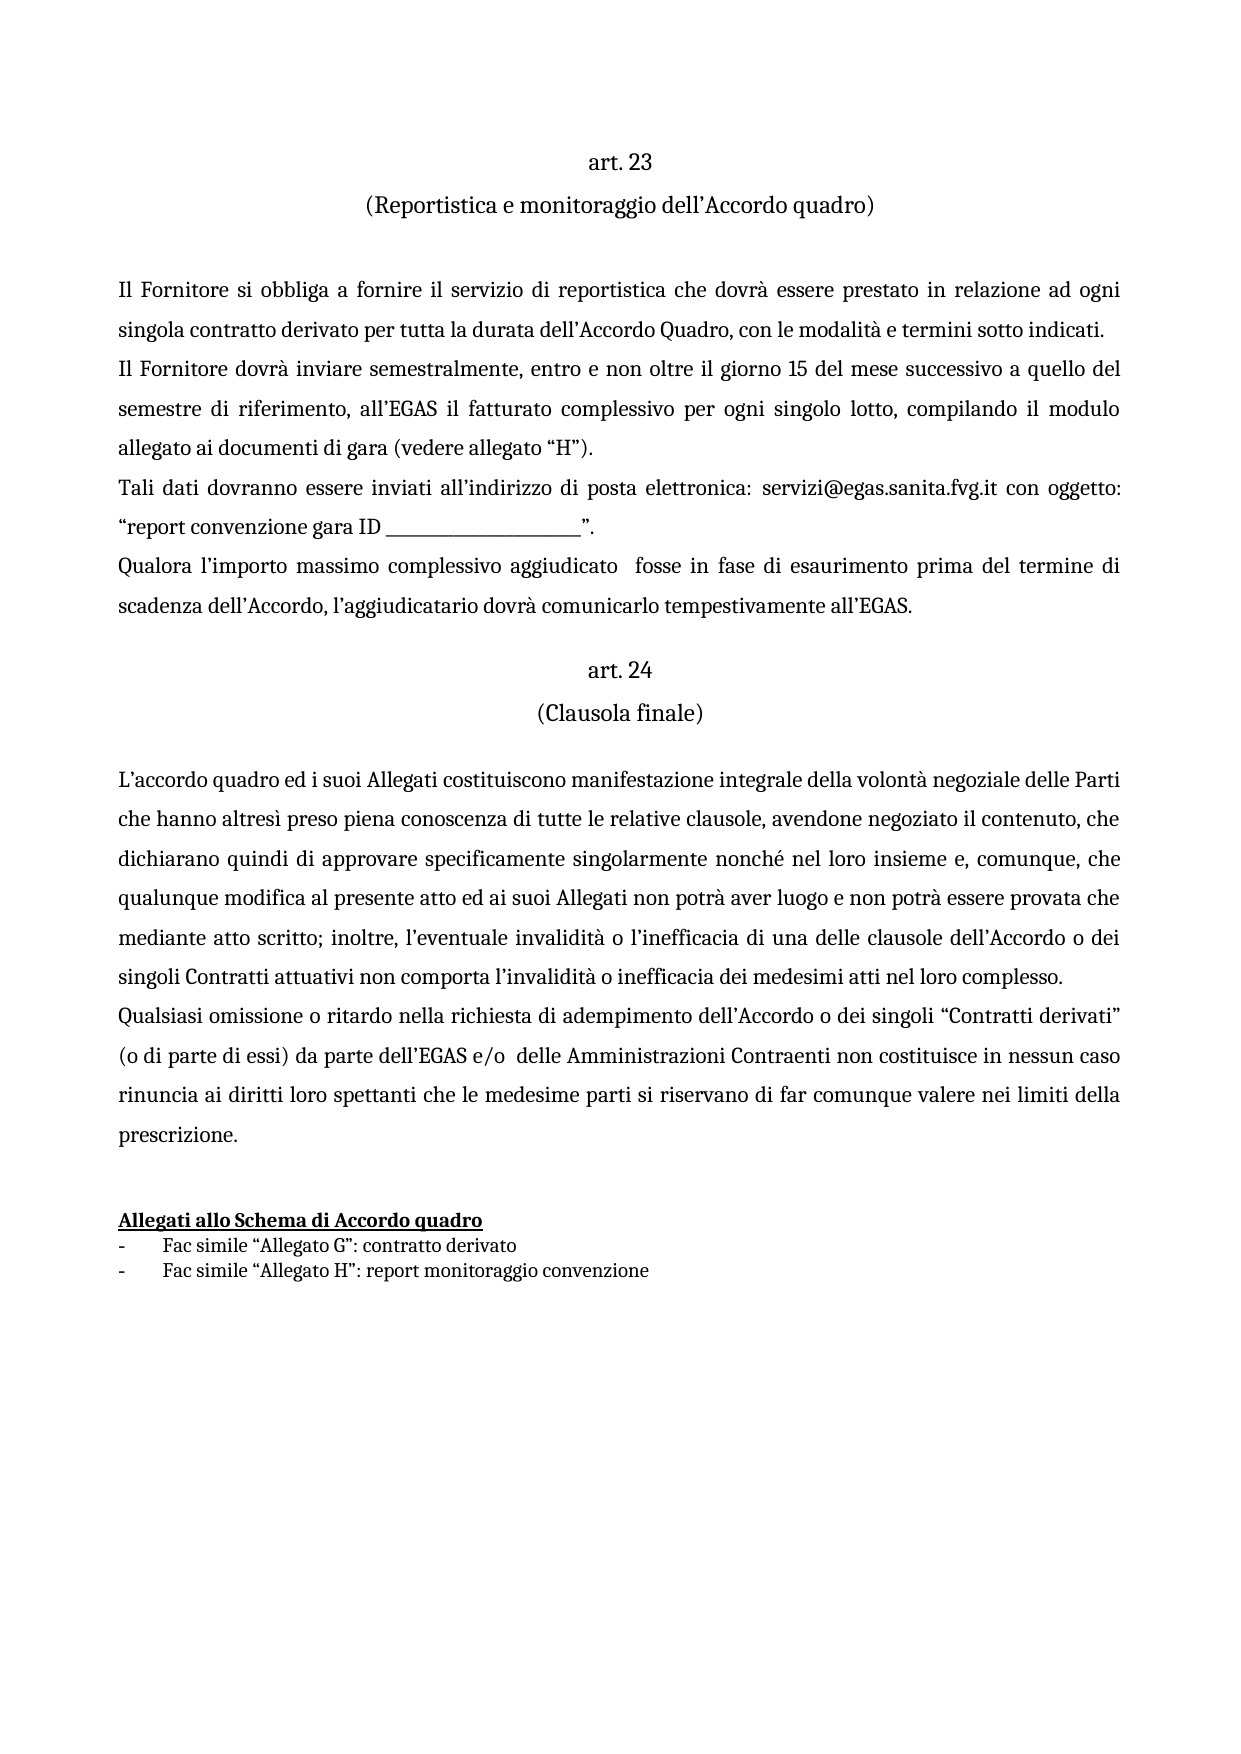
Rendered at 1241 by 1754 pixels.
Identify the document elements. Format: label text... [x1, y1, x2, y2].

text L’accordo quadro ed i suoi Allegati costituiscono manifestazione integrale della volontà negoziale delle Parti che hanno altresì preso piena conoscenza di tutte le relative clausole, avendone negoziato il contenuto, che dichiarano quindi di approvare specificamente singolarmente nonché nel loro insieme e, comunque, che qualunque modifica al presente atto ed ai suoi Allegati non potrà aver luogo e non potrà essere provata che mediante atto scritto; inoltre, l’eventuale invalidità o l’inefficacia di una delle clausole dell’Accordo o dei singoli Contratti attuativi non comporta l’invalidità o inefficacia dei medesimi atti nel loro complesso. [118, 766, 1122, 990]
list Fac simile “Allegato G”: contratto derivato [118, 1233, 1122, 1258]
text art. 23 [118, 148, 1122, 176]
text Qualsiasi omissione o ritardo nella richiesta di adempimento dell’Accordo o dei singoli “Contratti derivati” (o di parte di essi) da parte dell’EGAS e/o delle Amministrazioni Contraenti non costituisce in nessun caso rinuncia ai diritti loro spettanti che le medesime parti si riservano di far comunque valere nei limiti della prescrizione. [118, 1003, 1122, 1148]
text Il Fornitore si obbliga a fornire il servizio di reportistica che dovrà essere prestato in relazione ad ogni singola contratto derivato per tutta la durata dell’Accordo Quadro, con le modalità e termini sotto indicati. [118, 277, 1122, 343]
text (Reportistica e monitoraggio dell’Accordo quadro) [118, 191, 1122, 219]
text art. 24 [118, 656, 1122, 685]
text Qualora l’importo massimo complessivo aggiudicato fosse in fase di esaurimento prima del termine di scadenza dell’Accordo, l’aggiudicatario dovrà comunicarlo tempestivamente all’EGAS. [118, 553, 1122, 619]
text (Clausola finale) [118, 699, 1122, 728]
text Tali dati dovranno essere inviati all’indirizzo di posta elettronica: servizi@egas.sanita.fvg.it con oggetto: “report convenzione gara ID _______________________”. [118, 474, 1122, 540]
text Allegati allo Schema di Accordo quadro [118, 1209, 1122, 1233]
list Fac simile “Allegato H”: report monitoraggio convenzione [118, 1258, 1122, 1282]
text Il Fornitore dovrà inviare semestralmente, entro e non oltre il giorno 15 del mese successivo a quello del semestre di riferimento, all’EGAS il fatturato complessivo per ogni singolo lotto, compilando il modulo allegato ai documenti di gara (vedere allegato “H”). [118, 356, 1122, 461]
